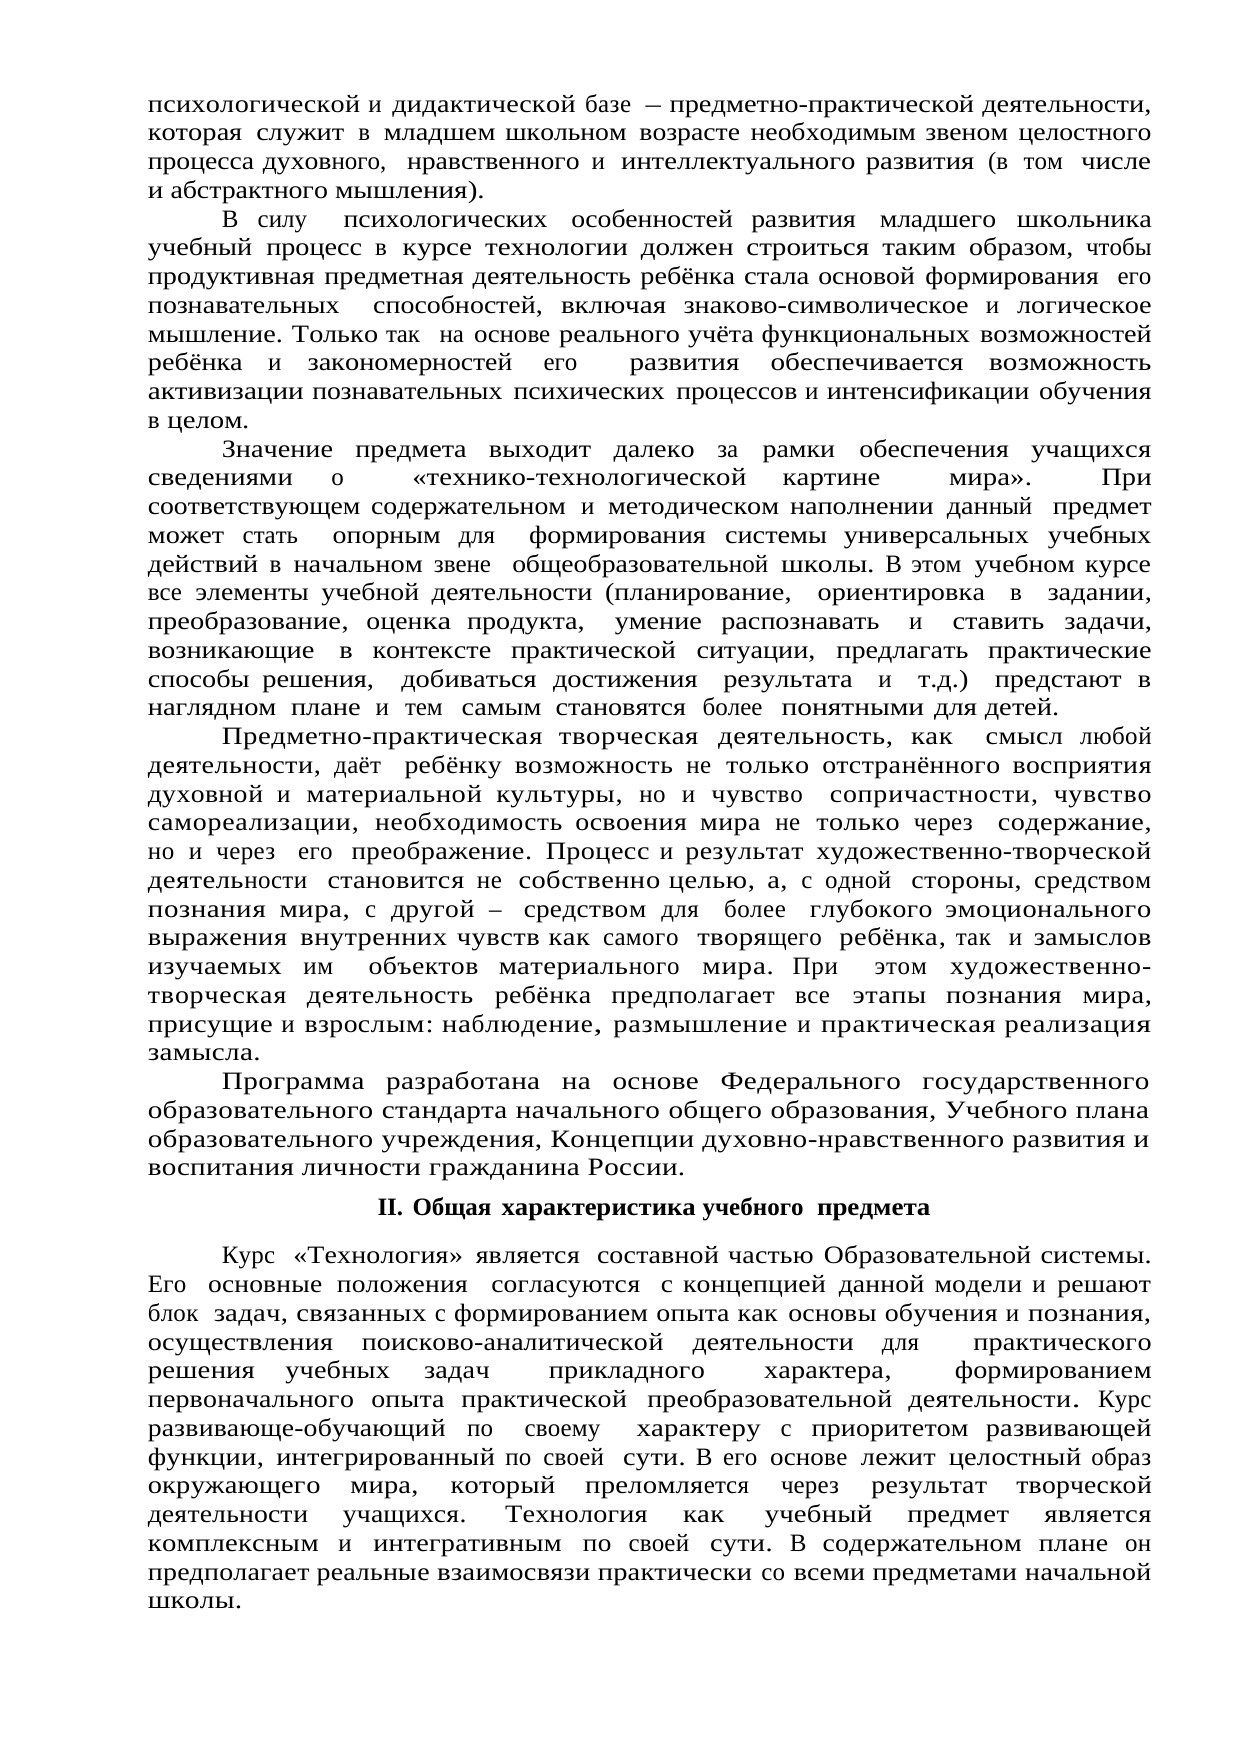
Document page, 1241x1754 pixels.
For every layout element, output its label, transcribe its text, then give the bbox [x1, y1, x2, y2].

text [148, 89, 1152, 204]
text Программа разработана на основе Федерального государственного образовательного стандарта начального общего образования, Учебного плана образовательного учреждения, Концепции духовно-нравственного развития и воспитания личности гражданина России. [148, 1066, 1152, 1181]
text II. Общая характеристика учебного предмета [361, 1190, 947, 1221]
text Предметно-практическая творческая деятельность, как смысл любой деятельности, даёт ребёнку возможность не только отстранённого восприятия духовной и материальной культуры, но и чувство сопричастности, чувство самореализации, необходимость освоения мира не только через содержание, но и через его преображение. Процесс и результат художественно-творческой деятельности становится не собственно целью, а, с одной стороны, средством познания мира, с другой – средством для более глубокого эмоционального выражения внутренних чувств как самого творящего ребёнка, так и замыслов изучаемых им объектов материального мира. При этом художественно-творческая деятельность ребёнка предполагает все этапы познания мира, присущие и взрослым: наблюдение, размышление и практическая реализация замысла. [148, 721, 1152, 1066]
text В силу психологических особенностей развития младшего школьника учебный процесс в курсе технологии должен строиться таким образом, чтобы продуктивная предметная деятельность ребёнка стала основой формирования его познавательных способностей, включая знаково-символическое и логическое мышление. Только так на основе реального учёта функциональных возможностей ребёнка и закономерностей его развития обеспечивается возможность активизации познавательных психических процессов и интенсификации обучения в целом. [148, 204, 1152, 434]
text Курс «Технология» является составной частью Образовательной системы. Его основные положения согласуются с концепцией данной модели и решают блок задач, связанных с формированием опыта как основы обучения и познания, осуществления поисково-аналитической деятельности для практического решения учебных задач прикладного характера, формированием первоначального опыта практической преобразовательной деятельности. Курс развивающе-обучающий по своему характеру с приоритетом развивающей функции, интегрированный по своей сути. В его основе лежит целостный образ окружающего мира, который преломляется через результат творческой деятельности учащихся. Технология как учебный предмет является комплексным и интегративным по своей сути. В содержательном плане он предполагает реальные взаимосвязи практически со всеми предметами начальной школы. [148, 1241, 1152, 1614]
text Значение предмета выходит далеко за рамки обеспечения учащихся сведениями о «технико-технологической картине мира». При соответствующем содержательном и методическом наполнении данный предмет может стать опорным для формирования системы универсальных учебных действий в начальном звене общеобразовательной школы. В этом учебном курсе все элементы учебной деятельности (планирование, ориентировка в задании, преобразование, оценка продукта, умение распознавать и ставить задачи, возникающие в контексте практической ситуации, предлагать практические способы решения, добиваться достижения результата и т.д.) предстают в наглядном плане и тем самым становятся более понятными для детей. [148, 434, 1152, 721]
